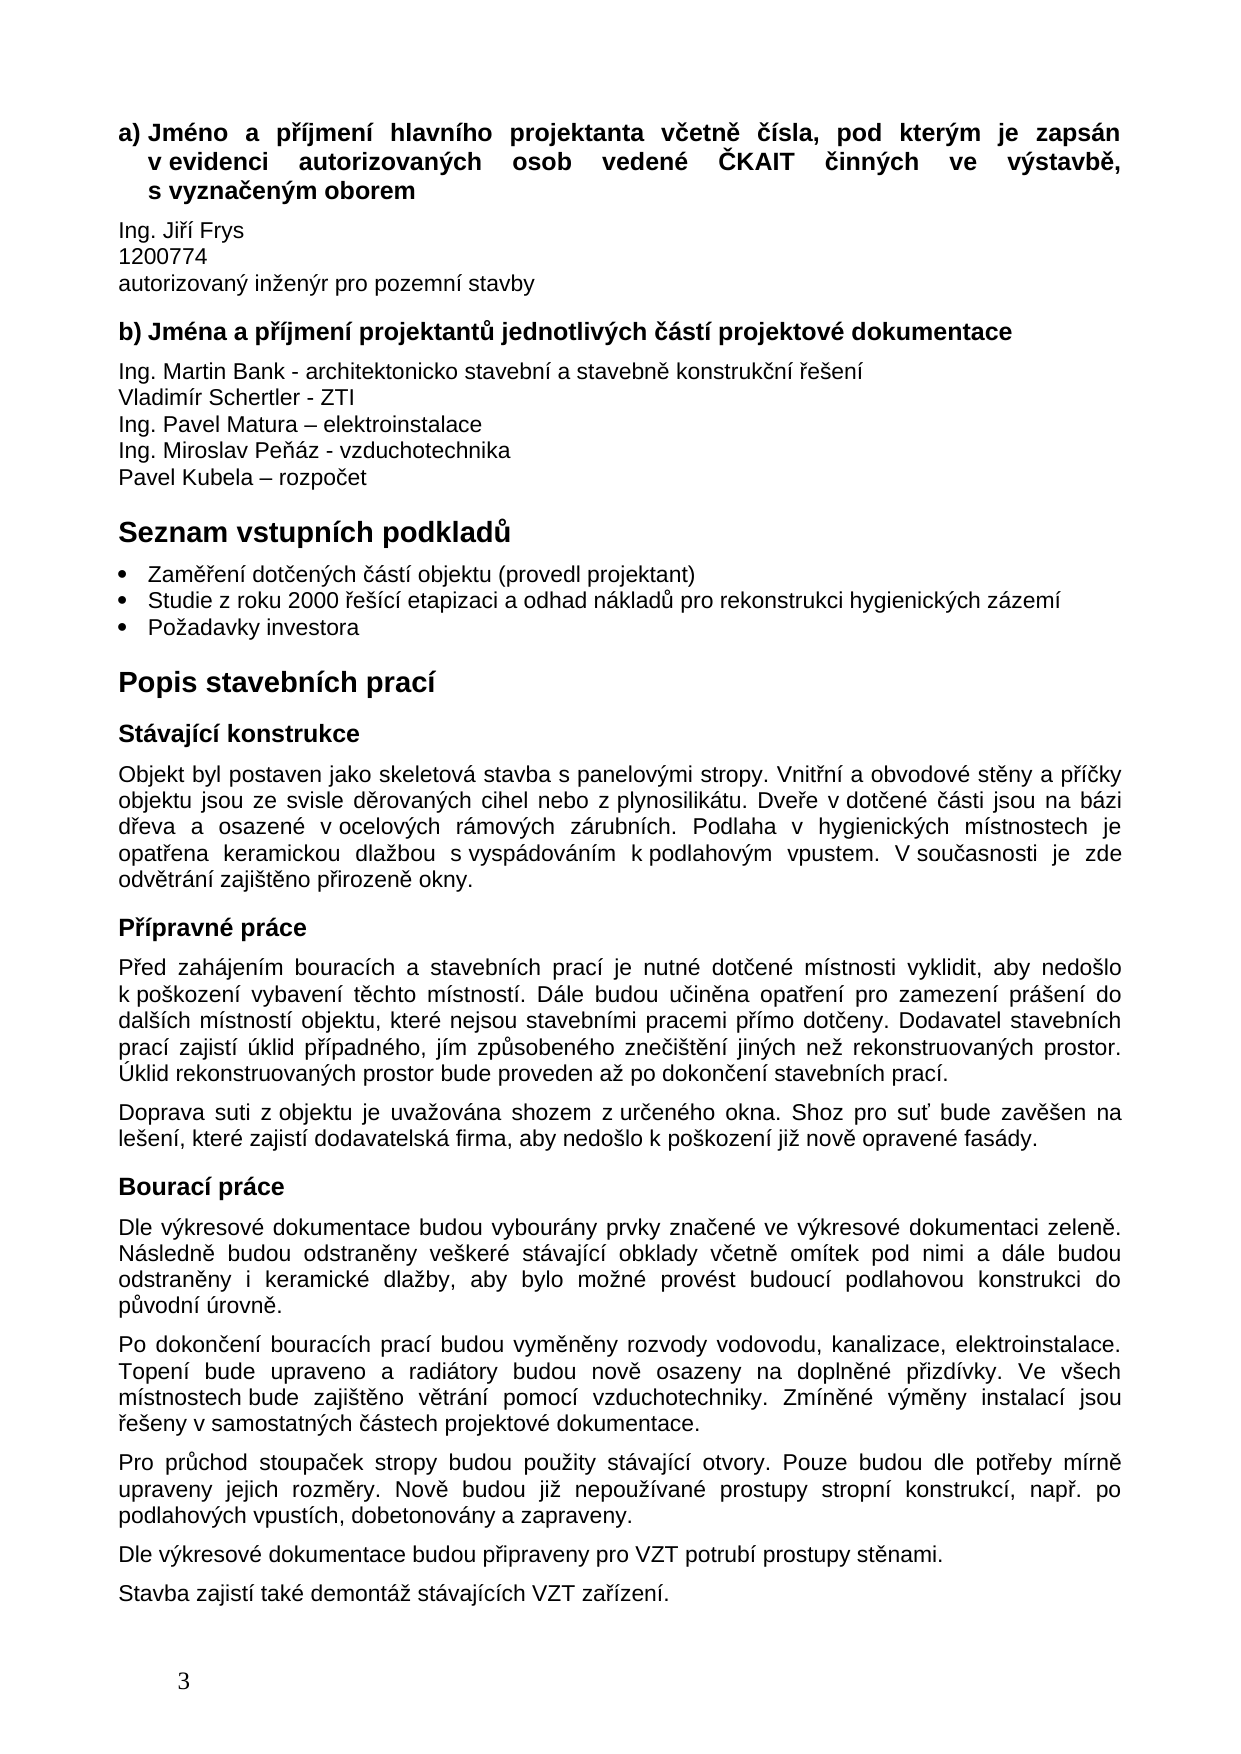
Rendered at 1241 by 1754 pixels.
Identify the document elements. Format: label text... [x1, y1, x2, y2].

list Jména a příjmení projektantů jednotlivých částí projektové dokumentace [118, 317, 1122, 346]
list Stávající konstrukce [118, 719, 1122, 748]
text Stavba zajistí také demontáž stávajících VZT zařízení. [118, 1580, 1122, 1606]
text Po dokončení bouracích prací budou vyměněny rozvody vodovodu, kanalizace, elektroinstalace. Topení bude upraveno a radiátory budou nově osazeny na doplněné přizdívky. Ve všech místnostech bude zajištěno větrání pomocí vzduchotechniky. Zmíněné výměny instalací jsou řešeny v samostatných částech projektové dokumentace. [118, 1331, 1122, 1437]
list Studie z roku 2000 řešící etapizaci a odhad nákladů pro rekonstrukci hygienických zázemí [118, 587, 1122, 613]
list Bourací práce [118, 1172, 1122, 1201]
list Požadavky investora [118, 613, 1122, 640]
text Ing. Miroslav Peňáz - vzduchotechnika [118, 437, 1122, 463]
text Pavel Kubela – rozpočet [118, 463, 1122, 490]
text Doprava suti z objektu je uvažována shozem z určeného okna. Shoz pro suť bude zavěšen na lešení, které zajistí dodavatelská firma, aby nedošlo k poškození již nově opravené fasády. [118, 1099, 1122, 1151]
text Před zahájením bouracích a stavebních prací je nutné dotčené místnosti vyklidit, aby nedošlo k poškození vybavení těchto místností. Dále budou učiněna opatření pro zamezení prášení do dalších místností objektu, které nejsou stavebními pracemi přímo dotčeny. Dodavatel stavebních prací zajistí úklid případného, jím způsobeného znečištění jiných než rekonstruovaných prostor. Úklid rekonstruovaných prostor bude proveden až po dokončení stavebních prací. [118, 954, 1122, 1086]
list Přípravné práce [118, 913, 1122, 942]
list Popis stavebních prací [118, 665, 1122, 698]
text 1200774 [118, 243, 1122, 269]
list Jméno a příjmení hlavního projektanta včetně čísla, pod kterým je zapsán v evidenci autorizovaných osob vedené ČKAIT činných ve výstavbě, s vyznačeným oborem [118, 118, 1122, 204]
text Ing. Pavel Matura – elektroinstalace [118, 411, 1122, 437]
text Dle výkresové dokumentace budou vybourány prvky značené ve výkresové dokumentaci zeleně. Následně budou odstraněny veškeré stávající obklady včetně omítek pod nimi a dále budou odstraněny i keramické dlažby, aby bylo možné provést budoucí podlahovou konstrukci do původní úrovně. [118, 1213, 1122, 1319]
list Seznam vstupních podkladů [118, 515, 1122, 548]
text Dle výkresové dokumentace budou připraveny pro VZT potrubí prostupy stěnami. [118, 1541, 1122, 1567]
text Pro průchod stoupaček stropy budou použity stávající otvory. Pouze budou dle potřeby mírně upraveny jejich rozměry. Nově budou již nepoužívané prostupy stropní konstrukcí, např. po podlahových vpustích, dobetonovány a zapraveny. [118, 1449, 1122, 1528]
text Objekt byl postaven jako skeletová stavba s panelovými stropy. Vnitřní a obvodové stěny a příčky objektu jsou ze svisle děrovaných cihel nebo z plynosilikátu. Dveře v dotčené části jsou na bázi dřeva a osazené v ocelových rámových zárubních. Podlaha v hygienických místnostech je opatřena keramickou dlažbou s vyspádováním k podlahovým vpustem. V současnosti je zde odvětrání zajištěno přirozeně okny. [118, 761, 1122, 892]
text autorizovaný inženýr pro pozemní stavby [118, 269, 1122, 296]
text Ing. Jiří Frys [118, 217, 1122, 243]
text Ing. Martin Bank - architektonicko stavební a stavebně konstrukční řešení [118, 358, 1122, 384]
list Zaměření dotčených částí objektu (provedl projektant) [118, 561, 1122, 587]
text Vladimír Schertler - ZTI [118, 384, 1122, 411]
